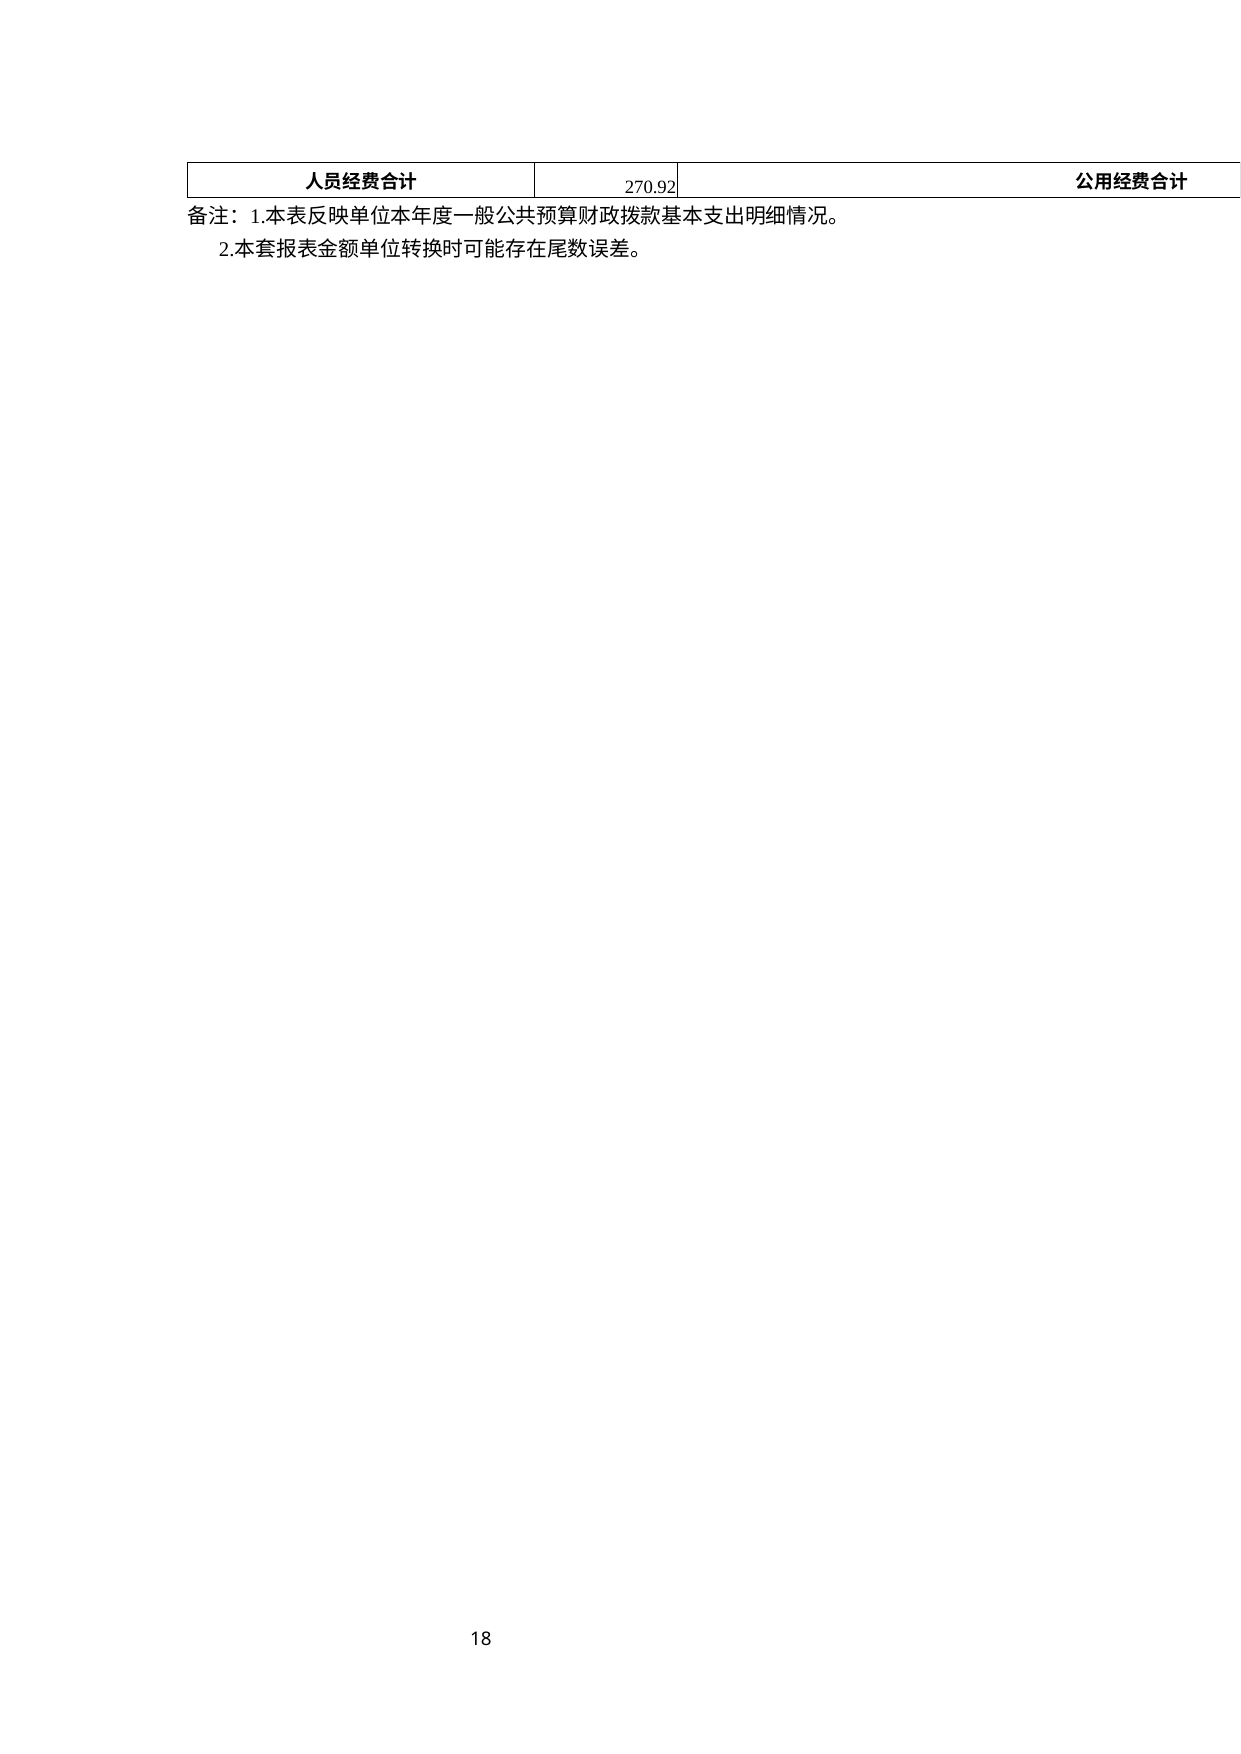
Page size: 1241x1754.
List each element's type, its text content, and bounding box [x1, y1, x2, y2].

table_cell 270.92 [535, 163, 677, 197]
table_cell 人员经费合计 [188, 163, 534, 197]
text 备注：1.本表反映单位本年度一般公共预算财政拨款基本支出明细情况。 2.本套报表金额单位转换时可能存在尾数误差。 [187, 198, 1053, 361]
table_cell 公用经费合计 [678, 163, 1240, 197]
